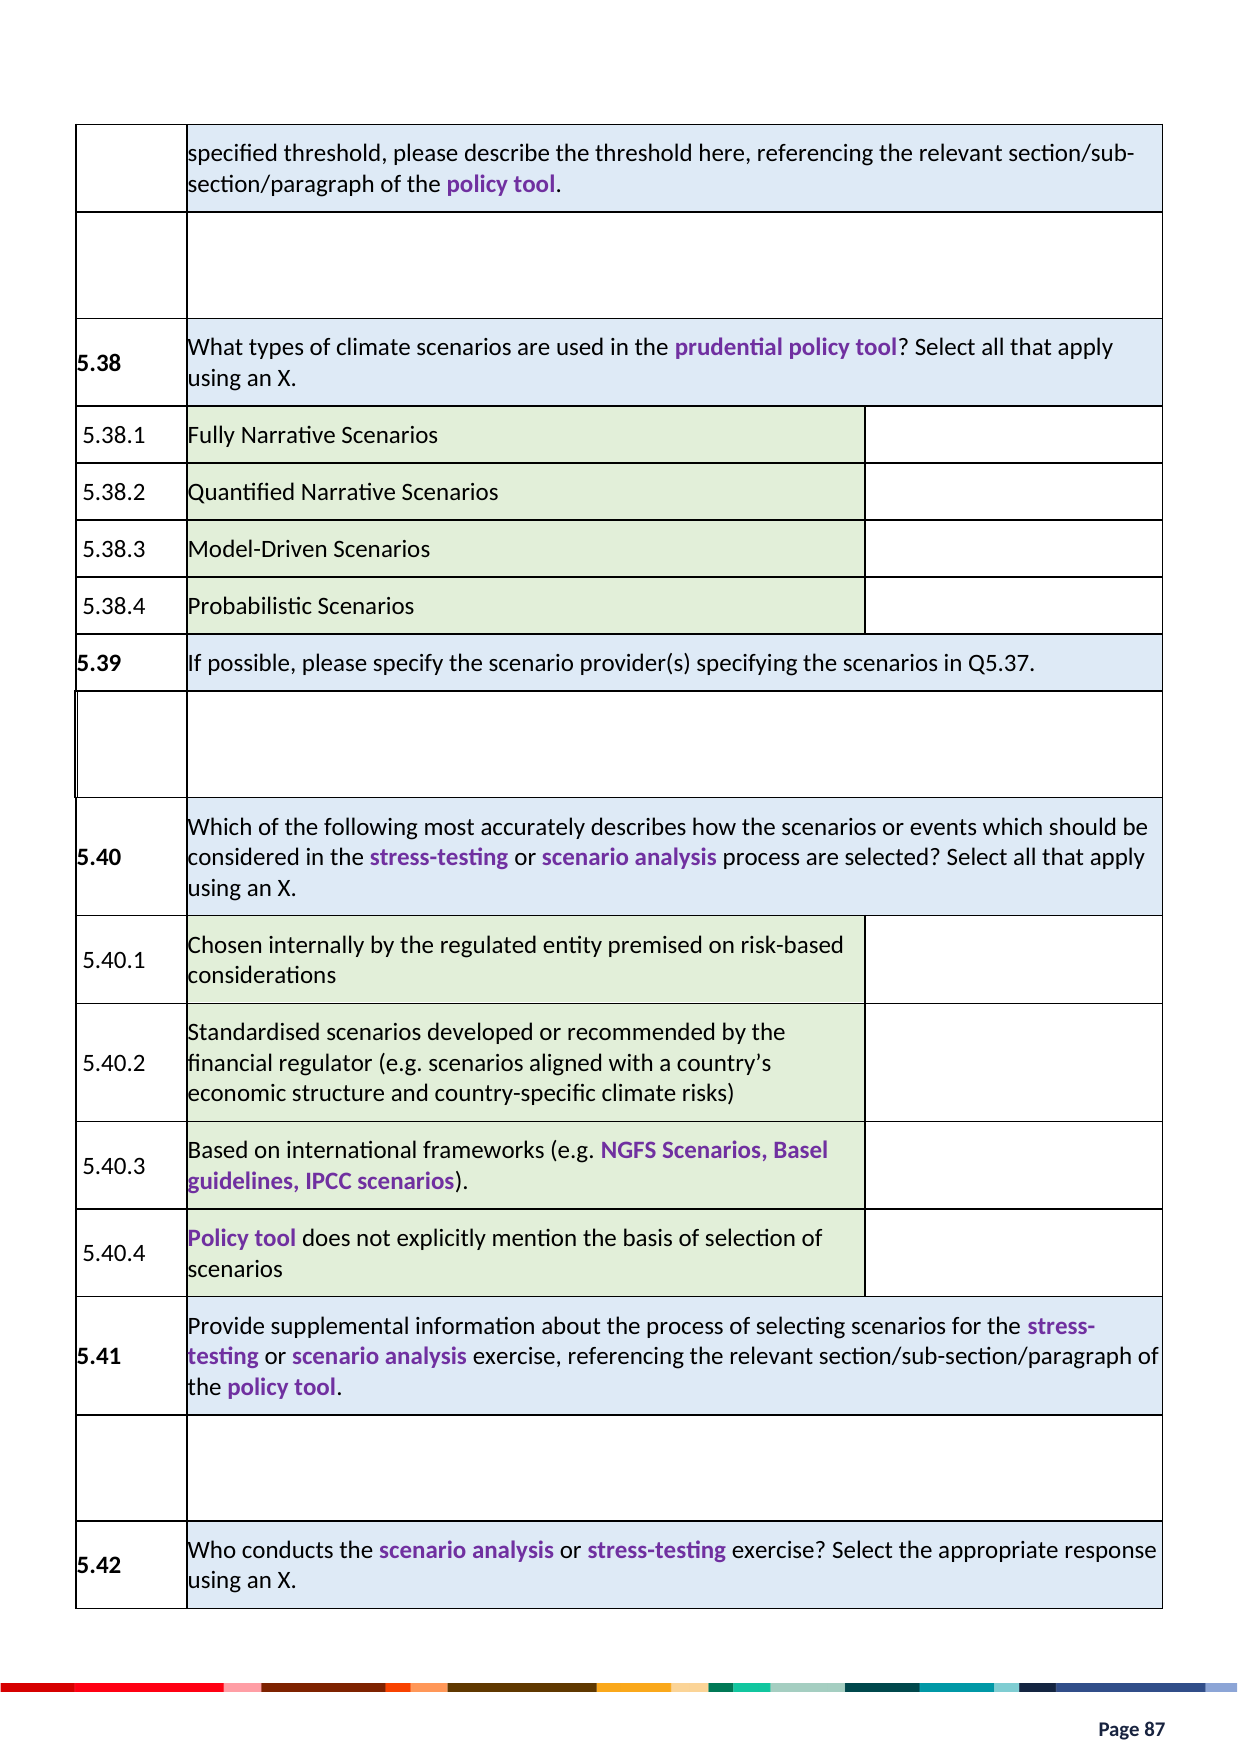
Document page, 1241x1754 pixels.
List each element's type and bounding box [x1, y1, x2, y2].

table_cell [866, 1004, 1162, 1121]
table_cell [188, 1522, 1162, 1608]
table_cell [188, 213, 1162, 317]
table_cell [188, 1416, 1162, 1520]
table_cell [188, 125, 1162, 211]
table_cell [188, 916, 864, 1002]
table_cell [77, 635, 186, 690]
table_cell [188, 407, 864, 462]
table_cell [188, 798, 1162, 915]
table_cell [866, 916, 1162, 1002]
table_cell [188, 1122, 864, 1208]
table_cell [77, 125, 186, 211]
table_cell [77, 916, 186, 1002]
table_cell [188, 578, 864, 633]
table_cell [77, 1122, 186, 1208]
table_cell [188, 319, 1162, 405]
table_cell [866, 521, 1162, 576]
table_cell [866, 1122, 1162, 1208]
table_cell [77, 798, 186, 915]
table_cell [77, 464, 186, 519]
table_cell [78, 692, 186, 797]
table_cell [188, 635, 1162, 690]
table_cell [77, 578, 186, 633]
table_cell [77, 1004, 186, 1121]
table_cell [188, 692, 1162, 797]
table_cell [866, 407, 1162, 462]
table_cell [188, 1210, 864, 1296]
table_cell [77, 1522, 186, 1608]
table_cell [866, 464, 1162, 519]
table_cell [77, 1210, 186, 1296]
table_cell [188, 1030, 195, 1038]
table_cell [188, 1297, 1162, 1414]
picture [0, 1683, 1236, 1692]
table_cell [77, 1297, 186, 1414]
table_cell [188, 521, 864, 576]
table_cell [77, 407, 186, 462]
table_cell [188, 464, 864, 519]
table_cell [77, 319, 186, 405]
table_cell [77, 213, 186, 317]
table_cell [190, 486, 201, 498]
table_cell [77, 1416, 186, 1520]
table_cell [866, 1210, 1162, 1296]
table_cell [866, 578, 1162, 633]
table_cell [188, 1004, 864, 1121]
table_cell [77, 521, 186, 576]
